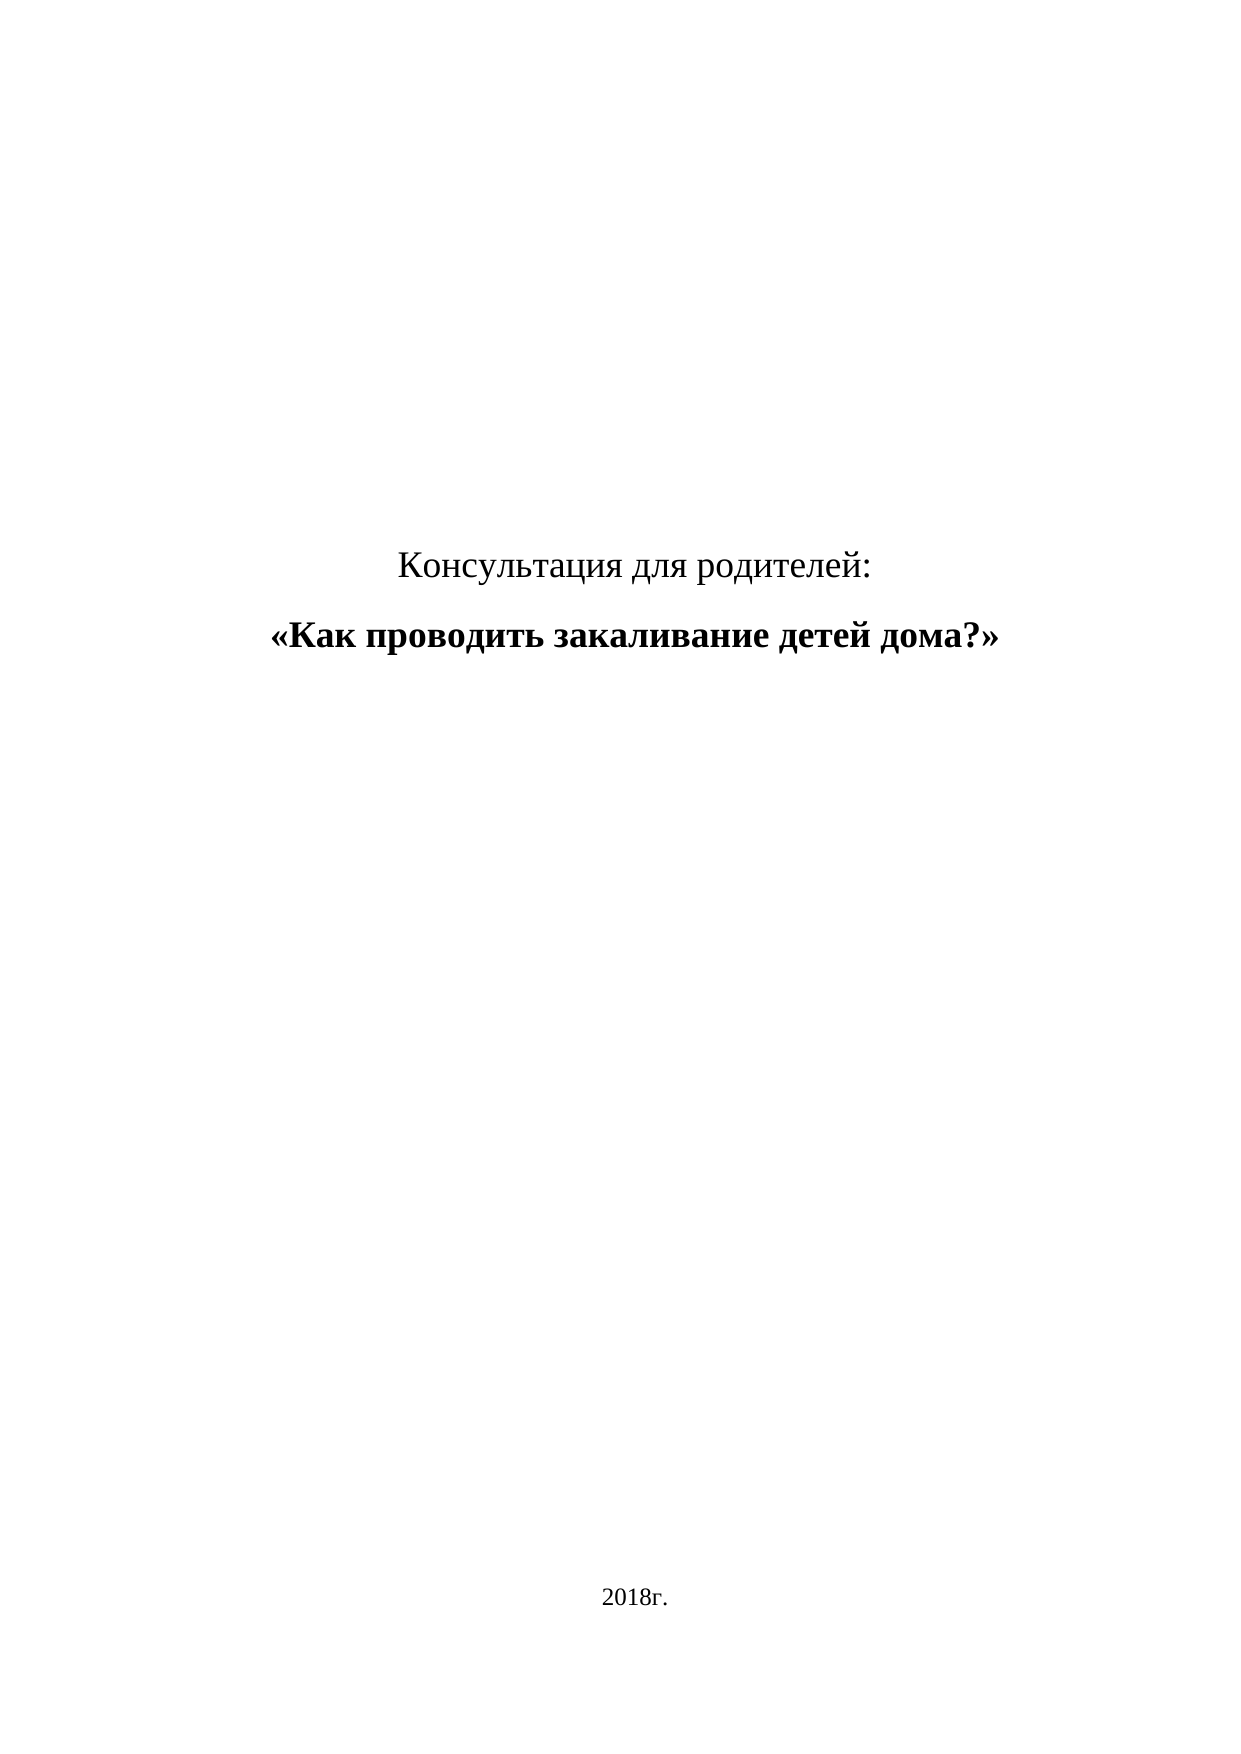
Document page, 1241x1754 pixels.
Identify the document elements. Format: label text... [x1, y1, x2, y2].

text 2018г. [118, 1582, 1152, 1611]
text Консультация для родителей: [118, 542, 1152, 585]
text «Как проводить закаливание детей дома?» [118, 613, 1152, 656]
